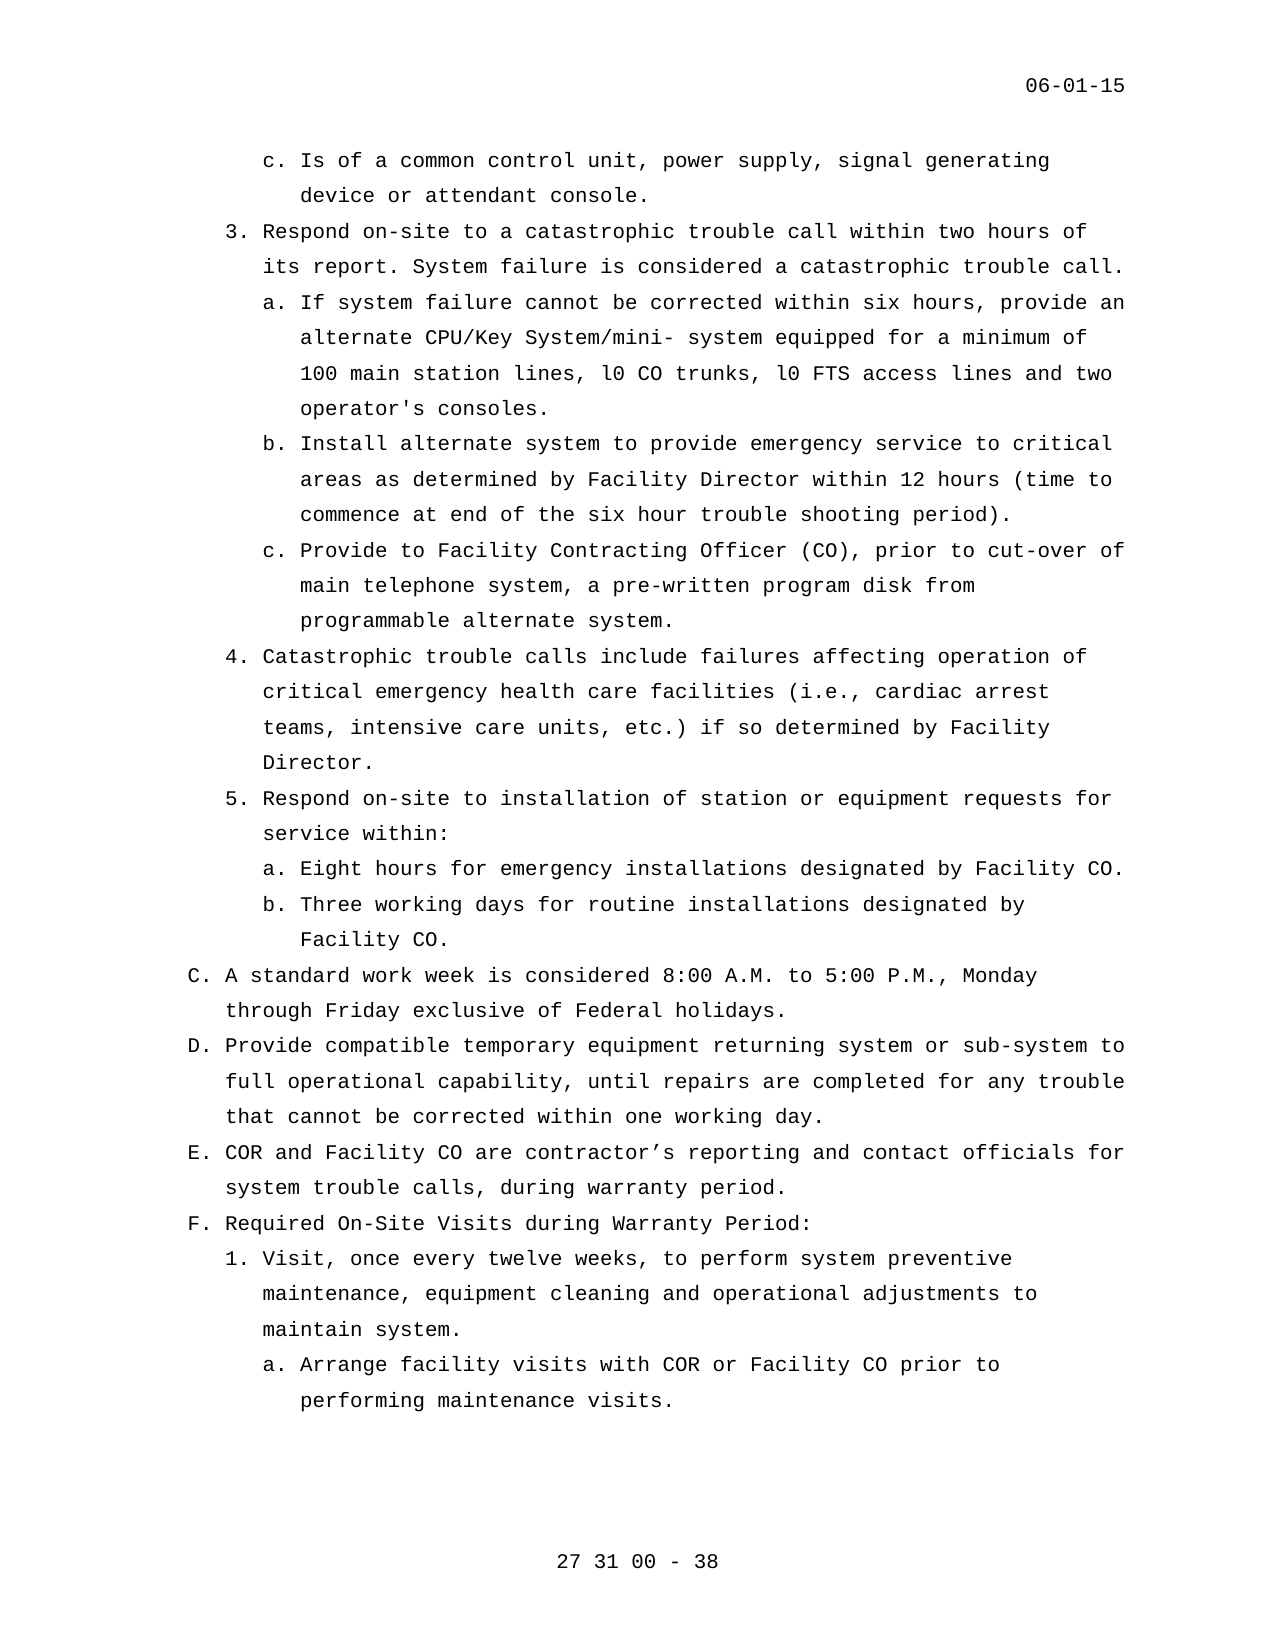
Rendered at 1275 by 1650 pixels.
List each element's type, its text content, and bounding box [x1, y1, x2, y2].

text Eight hours for emergency installations designated by Facility CO. [262, 858, 1125, 882]
text Respond on-site to installation of station or equipment requests for service within: [225, 787, 1125, 847]
text Three working days for routine installations designated by Facility CO. [262, 894, 1125, 953]
text Catastrophic trouble calls include failures affecting operation of critical emergency health care facilities (i.e., cardiac arrest teams, intensive care units, etc.) if so determined by Facility Director. [225, 646, 1125, 776]
text COR and Facility CO are contractor’s reporting and contact officials for system trouble calls, during warranty period. [187, 1142, 1125, 1201]
text Provide to Facility Contracting Officer (CO), prior to cut-over of main telephone system, a pre-written program disk from programmable alternate system. [262, 539, 1125, 634]
text Install alternate system to provide emergency service to critical areas as determined by Facility Director within 12 hours (time to commence at end of the six hour trouble shooting period). [262, 433, 1125, 528]
text Provide compatible temporary equipment returning system or sub-system to full operational capability, until repairs are completed for any trouble that cannot be corrected within one working day. [187, 1035, 1125, 1130]
text A standard work week is considered 8:00 A.M. to 5:00 P.M., Monday through Friday exclusive of Federal holidays. [187, 964, 1125, 1024]
text If system failure cannot be corrected within six hours, provide an alternate CPU/Key System/mini- system equipped for a minimum of 100 main station lines, l0 CO trunks, l0 FTS access lines and two operator's consoles. [262, 292, 1125, 422]
text Visit, once every twelve weeks, to perform system preventive maintenance, equipment cleaning and operational adjustments to maintain system. [225, 1248, 1125, 1342]
text Arrange facility visits with COR or Facility CO prior to performing maintenance visits. [262, 1354, 1125, 1413]
text Respond on-site to a catastrophic trouble call within two hours of its report. System failure is considered a catastrophic trouble call. [225, 221, 1125, 280]
text Required On-Site Visits during Warranty Period: [187, 1212, 1125, 1236]
text Is of a common control unit, power supply, signal generating device or attendant console. [262, 150, 1125, 209]
